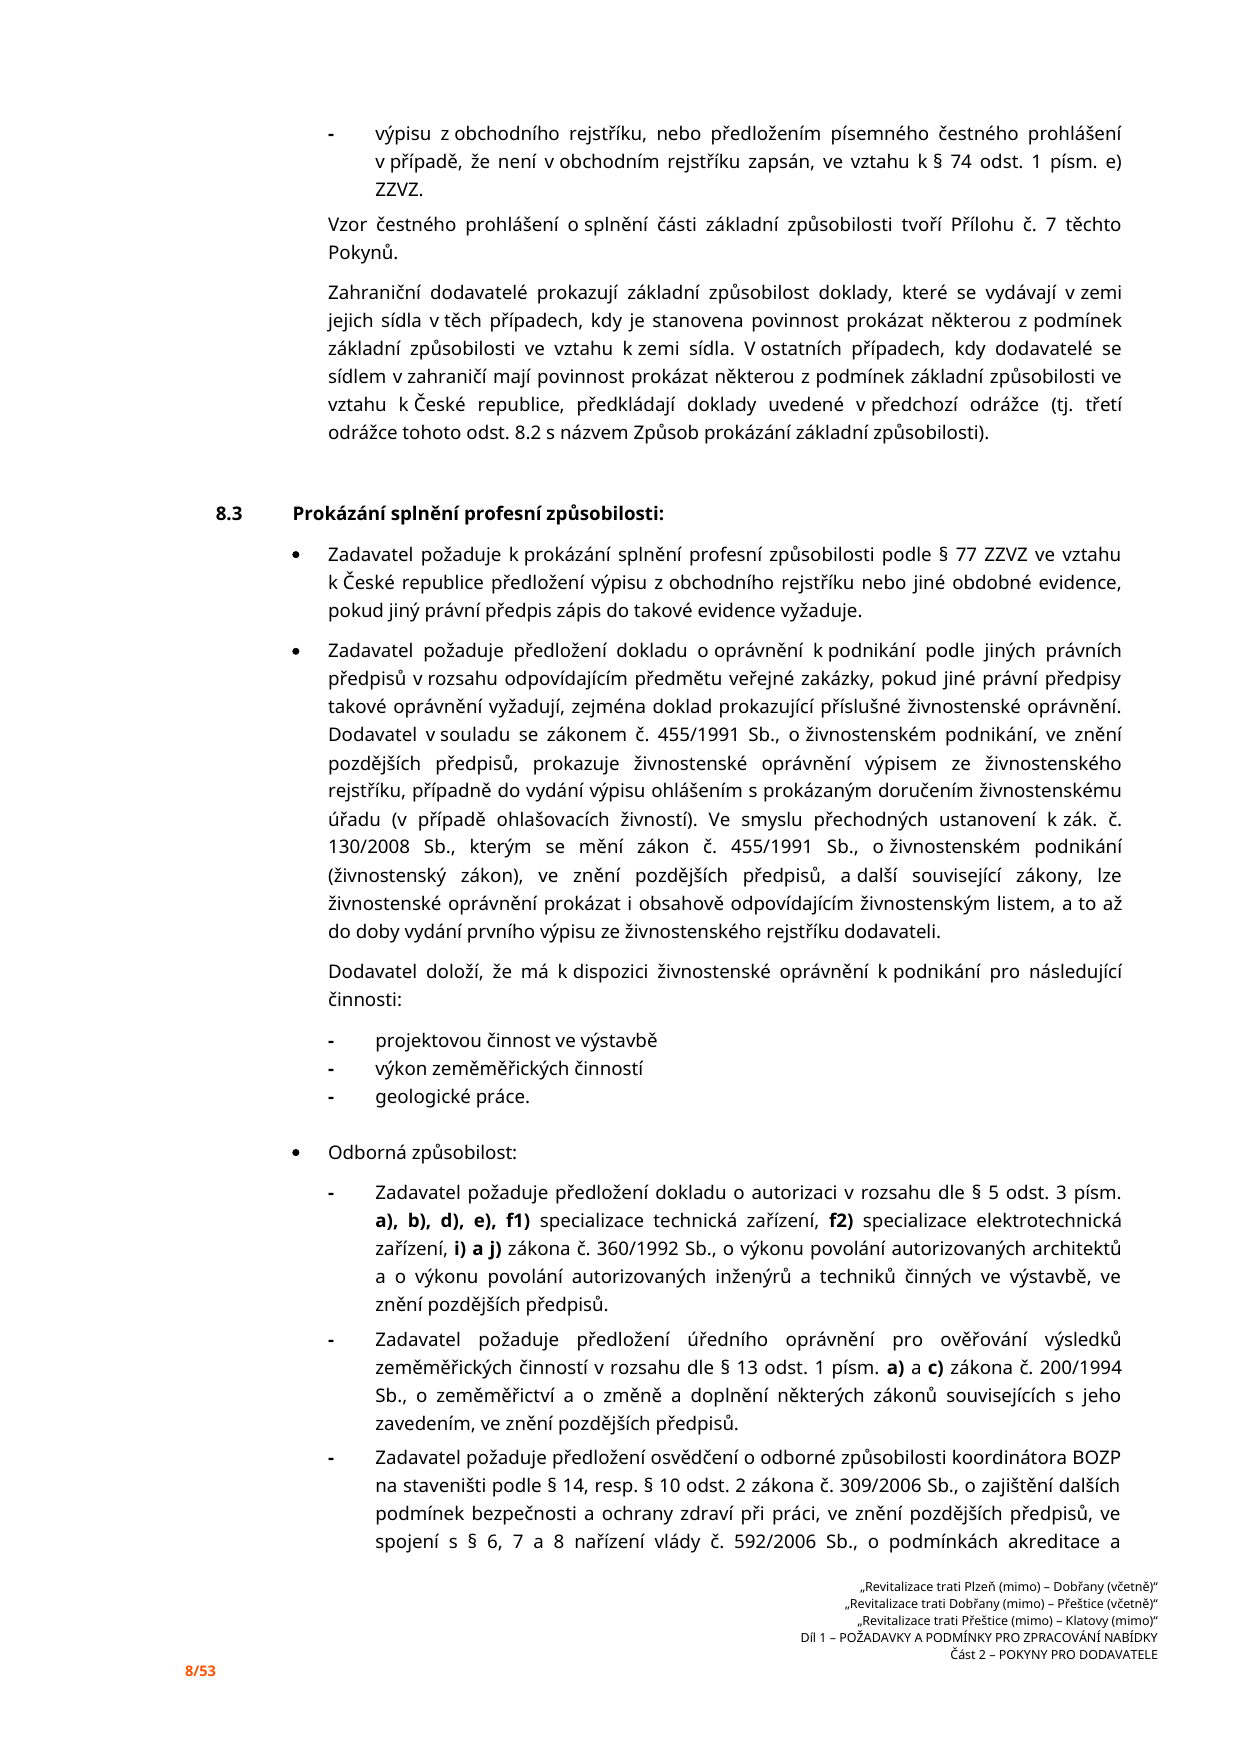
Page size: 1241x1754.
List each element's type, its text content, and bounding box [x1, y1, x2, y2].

text výkon zeměměřických činností [328, 1055, 1122, 1081]
text projektovou činnost ve výstavbě [328, 1027, 1122, 1052]
text Prokázání splnění profesní způsobilosti: [216, 501, 1122, 526]
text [328, 1444, 1122, 1554]
text Zadavatel požaduje předložení dokladu o autorizaci v rozsahu dle § 5 odst. 3 písm. a), b), d), e), f1) specializace technická zařízení, f2) specializace elektrotechnická zařízení, i) a j) zákona č. 360/1992 Sb., o výkonu povolání autorizovaných architektů a o výkonu povolání autorizovaných inženýrů a techniků činných ve výstavbě, ve znění pozdějších předpisů. [328, 1179, 1122, 1317]
text Zadavatel požaduje předložení úředního oprávnění pro ověřování výsledků zeměměřických činností v rozsahu dle § 13 odst. 1 písm. a) a c) zákona č. 200/1994 Sb., o zeměměřictví a o změně a doplnění některých zákonů souvisejících s jeho zavedením, ve znění pozdějších předpisů. [328, 1326, 1122, 1436]
text Vzor čestného prohlášení o splnění části základní způsobilosti tvoří Přílohu č. 7 těchto Pokynů. [328, 211, 1122, 264]
text Zadavatel požaduje předložení dokladu o oprávnění k podnikání podle jiných právních předpisů v rozsahu odpovídajícím předmětu veřejné zakázky, pokud jiné právní předpisy takové oprávnění vyžadují, zejména doklad prokazující příslušné živnostenské oprávnění. Dodavatel v souladu se zákonem č. 455/1991 Sb., o živnostenském podnikání, ve znění pozdějších předpisů, prokazuje živnostenské oprávnění výpisem ze živnostenského rejstříku, případně do vydání výpisu ohlášením s prokázaným doručením živnostenskému úřadu (v případě ohlašovacích živností). Ve smyslu přechodných ustanovení k zák. č. 130/2008 Sb., kterým se mění zákon č. 455/1991 Sb., o živnostenském podnikání (živnostenský zákon), ve znění pozdějších předpisů, a další související zákony, lze živnostenské oprávnění prokázat i obsahově odpovídajícím živnostenským listem, a to až do doby vydání prvního výpisu ze živnostenského rejstříku dodavateli. [292, 638, 1122, 943]
text Zadavatel požaduje k prokázání splnění profesní způsobilosti podle § 77 ZZVZ ve vztahu k České republice předložení výpisu z obchodního rejstříku nebo jiné obdobné evidence, pokud jiný právní předpis zápis do takové evidence vyžaduje. [292, 541, 1122, 623]
text Zahraniční dodavatelé prokazují základní způsobilost doklady, které se vydávají v zemi jejich sídla v těch případech, kdy je stanovena povinnost prokázat některou z podmínek základní způsobilosti ve vztahu k zemi sídla. V ostatních případech, kdy dodavatelé se sídlem v zahraničí mají povinnost prokázat některou z podmínek základní způsobilosti ve vztahu k České republice, předkládají doklady uvedené v předchozí odrážce (tj. třetí odrážce tohoto odst. 8.2 s názvem Způsob prokázání základní způsobilosti). [328, 279, 1122, 445]
text geologické práce. [328, 1083, 1122, 1108]
text Odborná způsobilost: [292, 1139, 1122, 1164]
text výpisu z obchodního rejstříku, nebo předložením písemného čestného prohlášení v případě, že není v obchodním rejstříku zapsán, ve vztahu k § 74 odst. 1 písm. e) ZZVZ. [328, 121, 1122, 202]
text Dodavatel doloží, že má k dispozici živnostenské oprávnění k podnikání pro následující činnosti: [328, 958, 1122, 1012]
